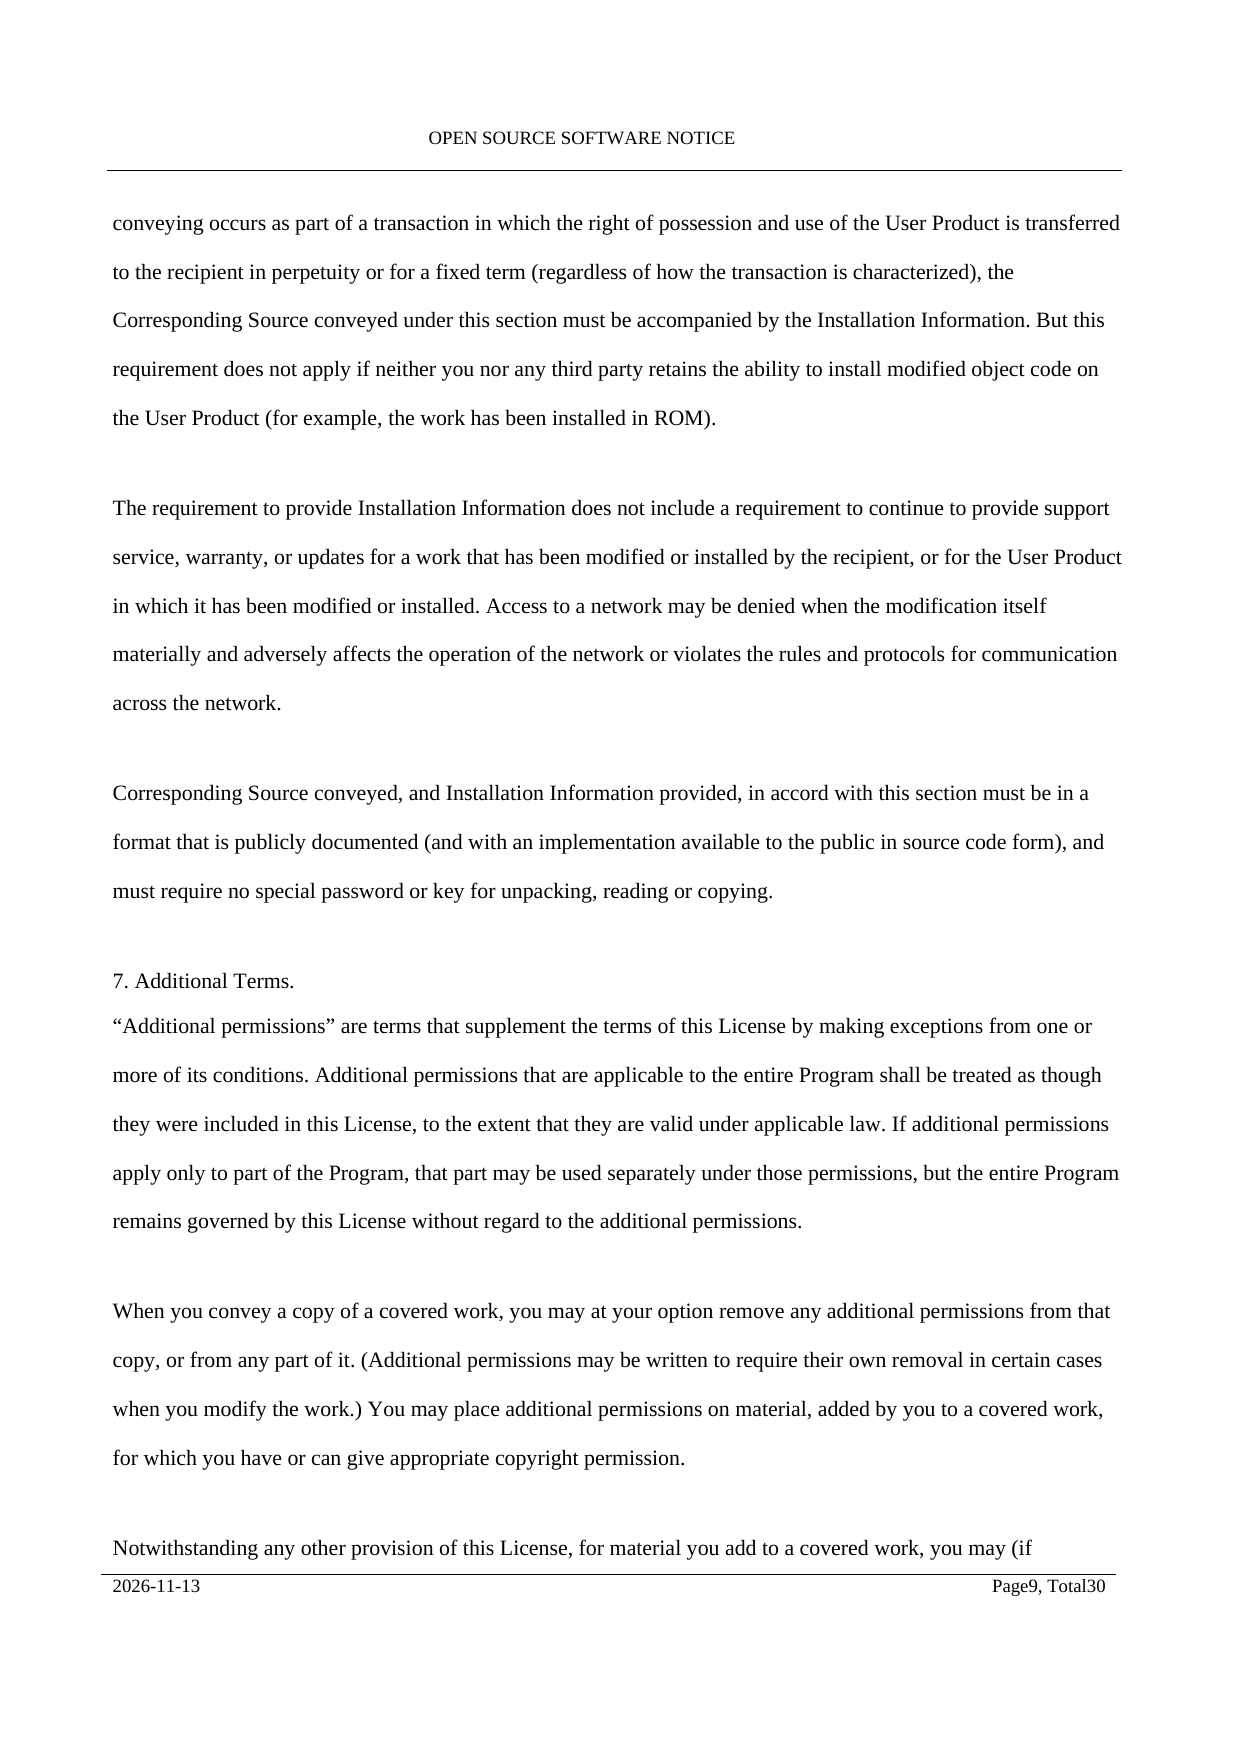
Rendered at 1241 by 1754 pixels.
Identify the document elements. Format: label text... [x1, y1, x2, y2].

text “Additional permissions” are terms that supplement the terms of this License by making exceptions from one or more of its conditions. Additional permissions that are applicable to the entire Program shall be treated as though they were included in this License, to the extent that they are valid under applicable law. If additional permissions apply only to part of the Program, that part may be used separately under those permissions, but the entire Program remains governed by this License without regard to the additional permissions. [112, 1009, 1128, 1237]
text 7. Additional Terms. [112, 964, 1128, 997]
text Corresponding Source conveyed, and Installation Information provided, in accord with this section must be in a format that is publicly documented (and with an implementation available to the public in source code form), and must require no special password or key for unpacking, reading or copying. [112, 777, 1128, 907]
text The requirement to provide Installation Information does not include a requirement to continue to provide support service, warranty, or updates for a work that has been modified or installed by the recipient, or for the User Product in which it has been modified or installed. Access to a network may be denied when the modification itself materially and adversely affects the operation of the network or violates the rules and protocols for communication across the network. [112, 492, 1128, 719]
text When you convey a copy of a covered work, you may at your option remove any additional permissions from that copy, or from any part of it. (Additional permissions may be written to require their own removal in certain cases when you modify the work.) You may place additional permissions on material, added by you to a covered work, for which you have or can give appropriate copyright permission. [112, 1295, 1128, 1473]
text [112, 1531, 1128, 1564]
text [112, 206, 1128, 434]
